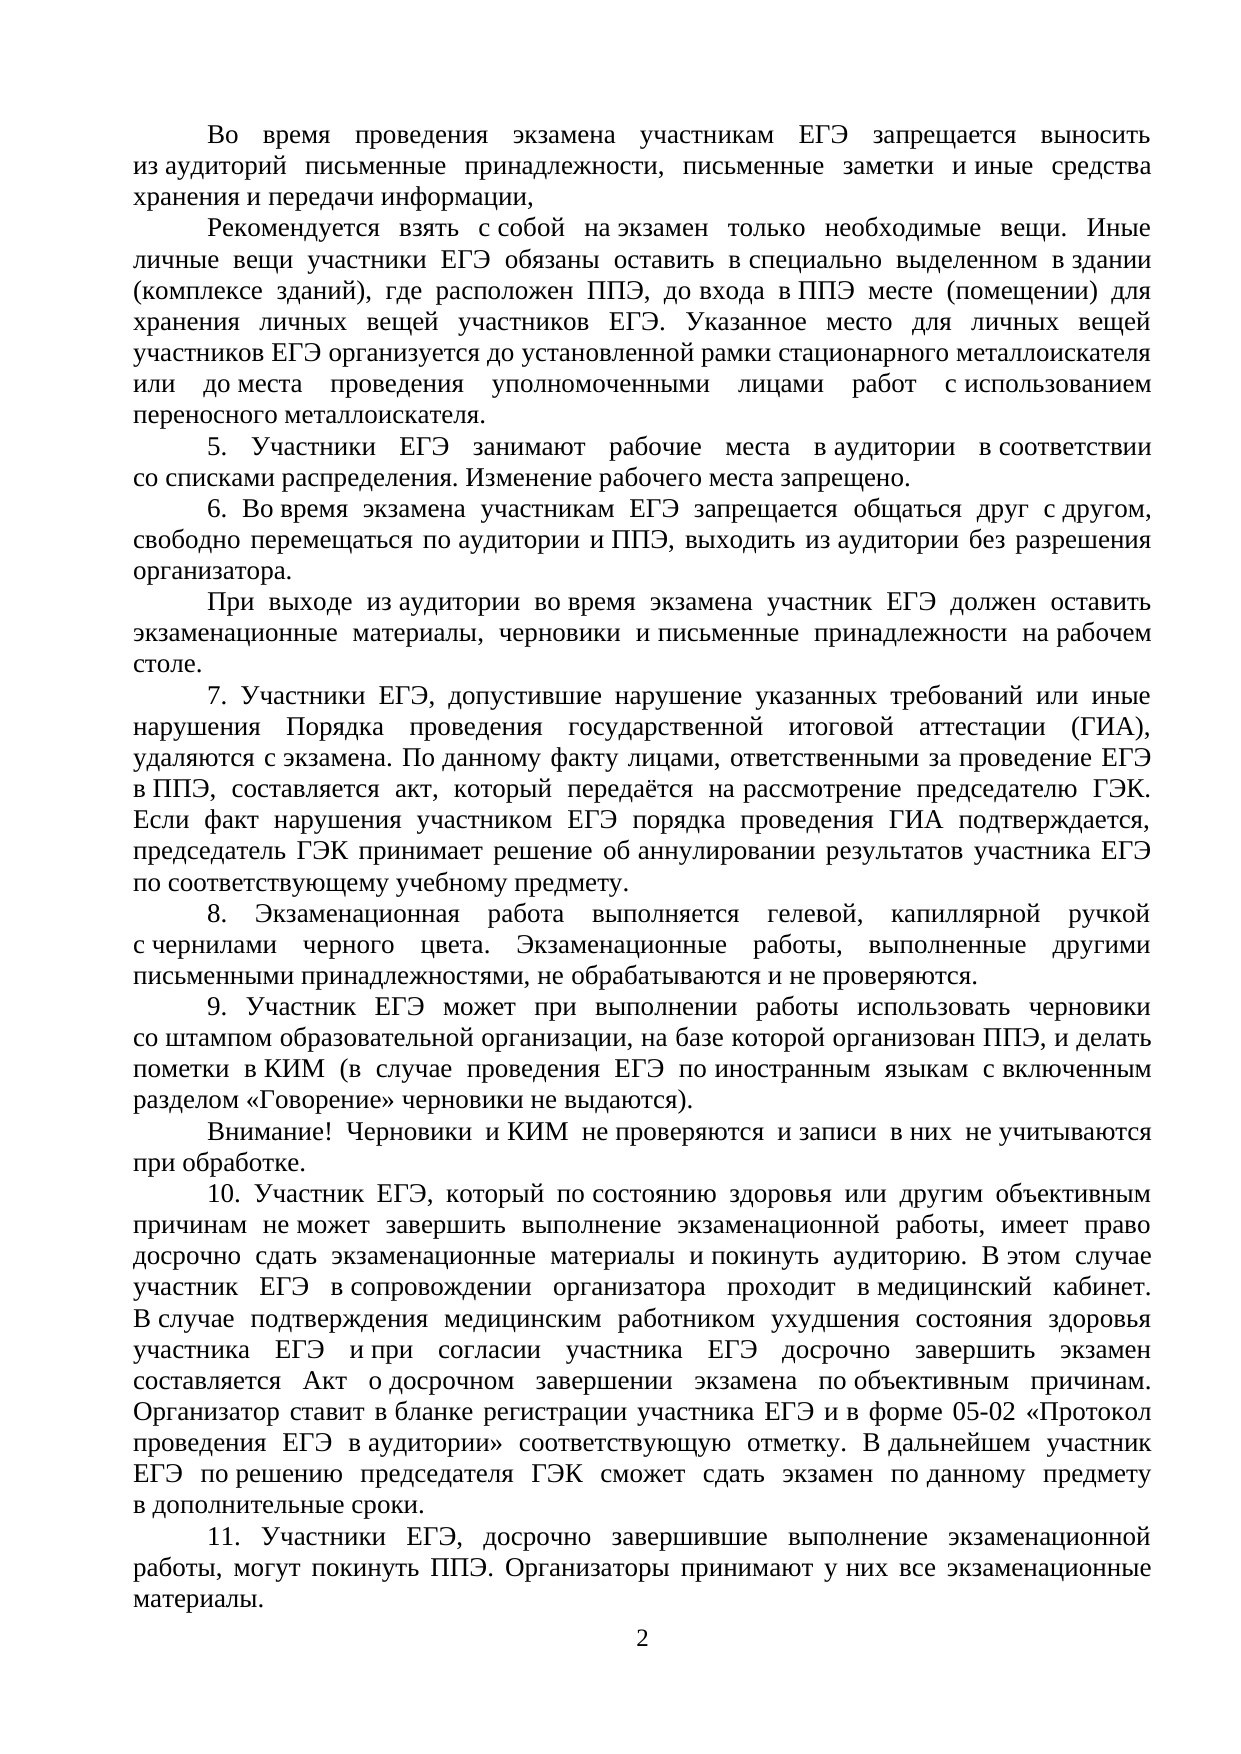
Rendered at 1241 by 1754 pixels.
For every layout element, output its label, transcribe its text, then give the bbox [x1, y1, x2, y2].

text 9. Участник ЕГЭ может при выполнении работы использовать черновики со штампом образовательной организации, на базе которой организован ППЭ, и делать пометки в КИМ (в случае проведения ЕГЭ по иностранным языкам с включенным разделом «Говорение» черновики не выдаются). [133, 990, 1152, 1115]
text 5. Участники ЕГЭ занимают рабочие места в аудитории в соответствии со списками распределения. Изменение рабочего места запрещено. [133, 429, 1152, 492]
text 7. Участники ЕГЭ, допустившие нарушение указанных требований или иные нарушения Порядка проведения государственной итоговой аттестации (ГИА), удаляются с экзамена. По данному факту лицами, ответственными за проведение ЕГЭ в ППЭ, составляется акт, который передаётся на рассмотрение председателю ГЭК. Если факт нарушения участником ЕГЭ порядка проведения ГИА подтверждается, председатель ГЭК принимает решение об аннулировании результатов участника ЕГЭ по соответствующему учебному предмету. [133, 679, 1152, 897]
text Рекомендуется взять с собой на экзамен только необходимые вещи. Иные личные вещи участники ЕГЭ обязаны оставить в специально выделенном в здании (комплексе зданий), где расположен ППЭ, до входа в ППЭ месте (помещении) для хранения личных вещей участников ЕГЭ. Указанное место для личных вещей участников ЕГЭ организуется до установленной рамки стационарного металлоискателя или до места проведения уполномоченными лицами работ с использованием переносного металлоискателя. [133, 212, 1152, 429]
text При выходе из аудитории во время экзамена участник ЕГЭ должен оставить экзаменационные материалы, черновики и письменные принадлежности на рабочем столе. [133, 585, 1152, 679]
text 8. Экзаменационная работа выполняется гелевой, капиллярной ручкой с чернилами черного цвета. Экзаменационные работы, выполненные другими письменными принадлежностями, не обрабатываются и не проверяются. [133, 897, 1152, 990]
text 10. Участник ЕГЭ, который по состоянию здоровья или другим объективным причинам не может завершить выполнение экзаменационной работы, имеет право досрочно сдать экзаменационные материалы и покинуть аудиторию. В этом случае участник ЕГЭ в сопровождении организатора проходит в медицинский кабинет. В случае подтверждения медицинским работником ухудшения состояния здоровья участника ЕГЭ и при согласии участника ЕГЭ досрочно завершить экзамен составляется Акт о досрочном завершении экзамена по объективным причинам. Организатор ставит в бланке регистрации участника ЕГЭ и в форме 05-02 «Протокол проведения ЕГЭ в аудитории» соответствующую отметку. В дальнейшем участник ЕГЭ по решению председателя ГЭК сможет сдать экзамен по данному предмету в дополнительные сроки. [133, 1177, 1152, 1520]
text 6. Во время экзамена участникам ЕГЭ запрещается общаться друг с другом, свободно перемещаться по аудитории и ППЭ, выходить из аудитории без разрешения организатора. [133, 492, 1152, 585]
text 11. Участники ЕГЭ, досрочно завершившие выполнение экзаменационной работы, могут покинуть ППЭ. Организаторы принимают у них все экзаменационные материалы. [133, 1520, 1152, 1613]
text Во время проведения экзамена участникам ЕГЭ запрещается выносить из аудиторий письменные принадлежности, письменные заметки и иные средства хранения и передачи информации, [133, 118, 1152, 212]
text Внимание! Черновики и КИМ не проверяются и записи в них не учитываются при обработке. [133, 1115, 1152, 1177]
